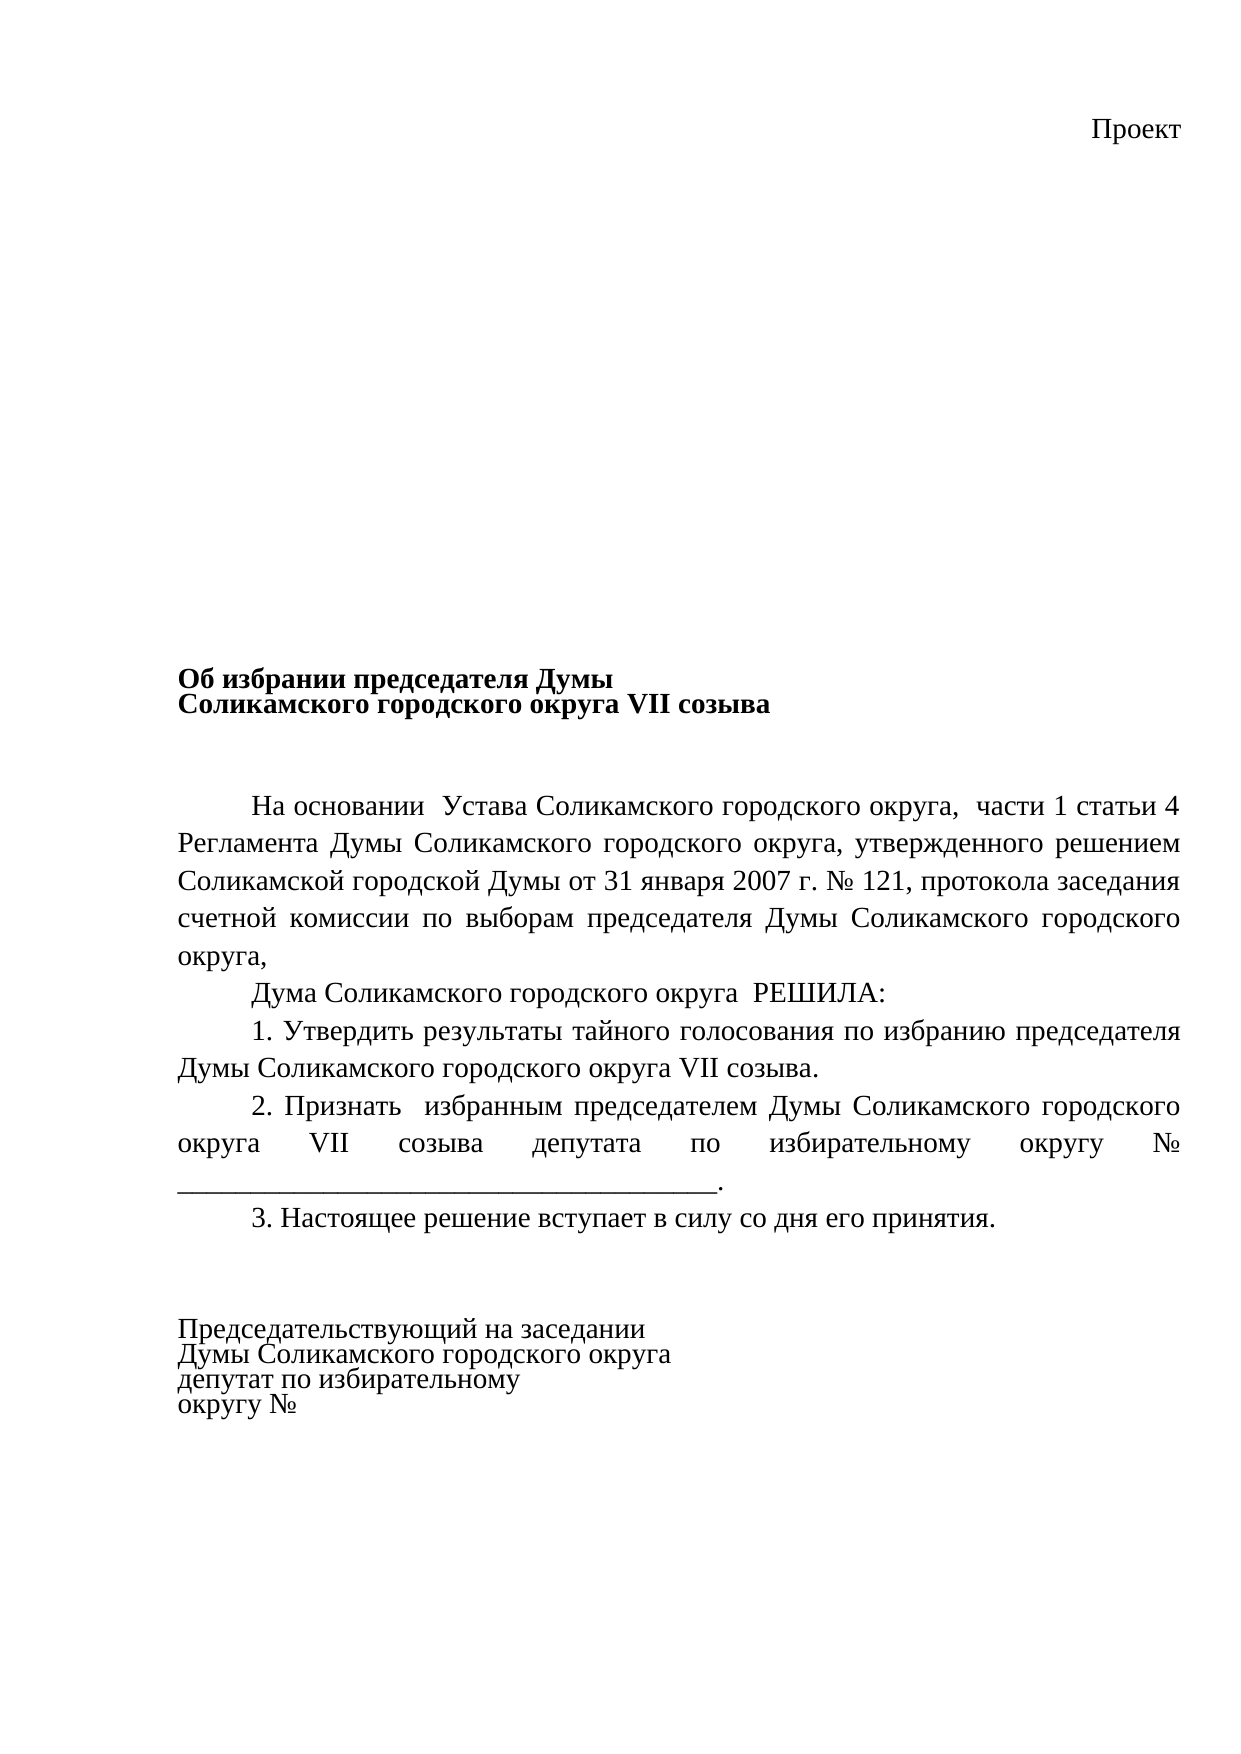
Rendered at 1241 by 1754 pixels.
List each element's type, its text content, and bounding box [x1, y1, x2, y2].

text Проект [177, 118, 1181, 143]
text Дума Соликамского городского округа РЕШИЛА: [177, 973, 1181, 1010]
text Председательствующий на заседании [177, 1319, 1181, 1344]
text 3. Настоящее решение вступает в силу со дня его принятия. [177, 1198, 1181, 1235]
text Соликамского городского округа VII созыва [177, 693, 1181, 718]
text депутат по избирательному [177, 1369, 1181, 1394]
text Об избрании председателя Думы [177, 668, 1181, 693]
text 1. Утвердить результаты тайного голосования по избранию председателя Думы Соликамского городского округа VII созыва. [177, 1010, 1181, 1085]
text округу № [177, 1394, 1181, 1444]
text 2. Признать избранным председателем Думы Соликамского городского округа VII созыва депутата по избирательному округу № _____________________________________. [177, 1085, 1181, 1198]
text На основании Устава Соликамского городского округа, части 1 статьи 4 Регламента Думы Соликамского городского округа, утвержденного решением Соликамской городской Думы от 31 января 2007 г. № 121, протокола заседания счетной комиссии по выборам председателя Думы Соликамского городского округа, [177, 785, 1181, 973]
text Думы Соликамского городского округа [194, 1344, 1181, 1369]
